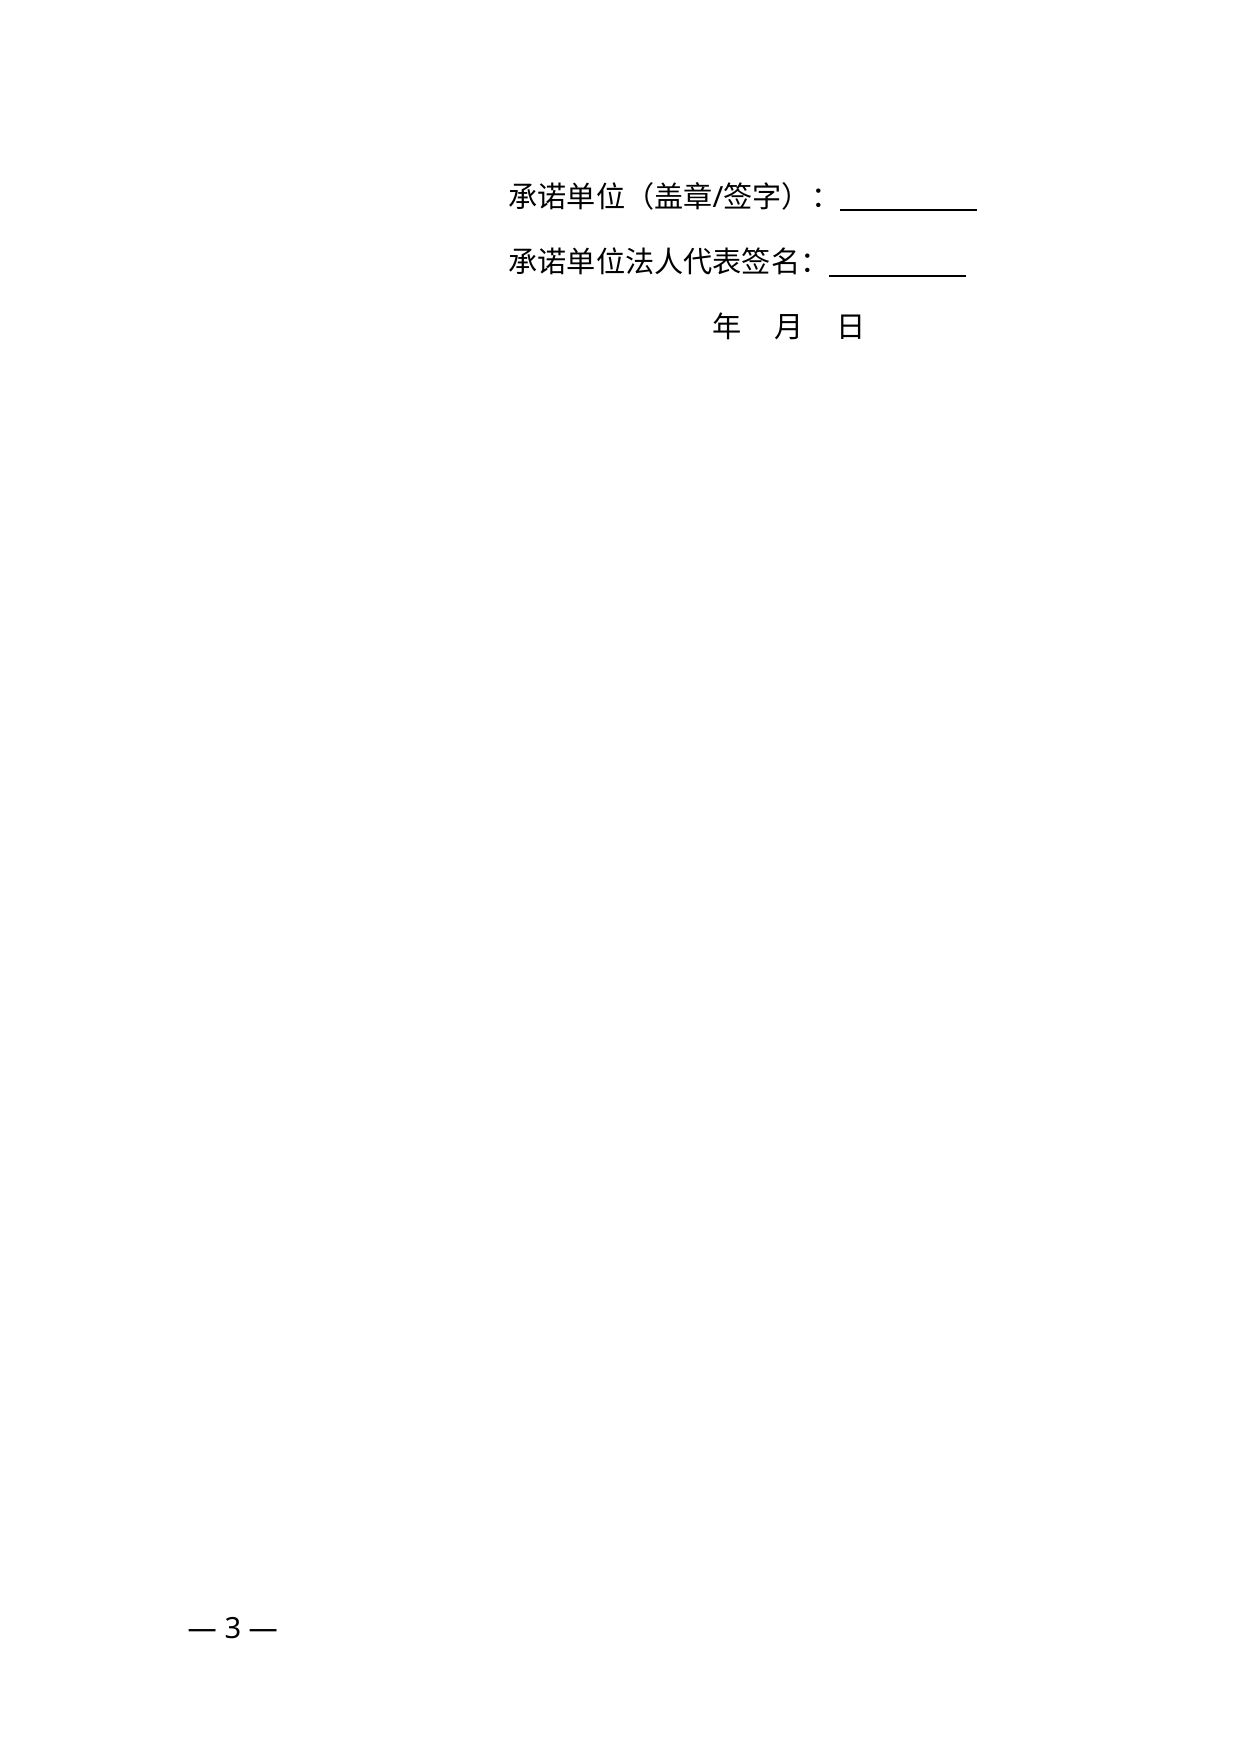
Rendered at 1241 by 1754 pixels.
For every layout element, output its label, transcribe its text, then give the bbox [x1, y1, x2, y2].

text 年 月 日 [187, 292, 1053, 357]
text 承诺单位法人代表签名： [187, 227, 1053, 292]
text 承诺单位（盖章/签字）： [187, 162, 1053, 227]
